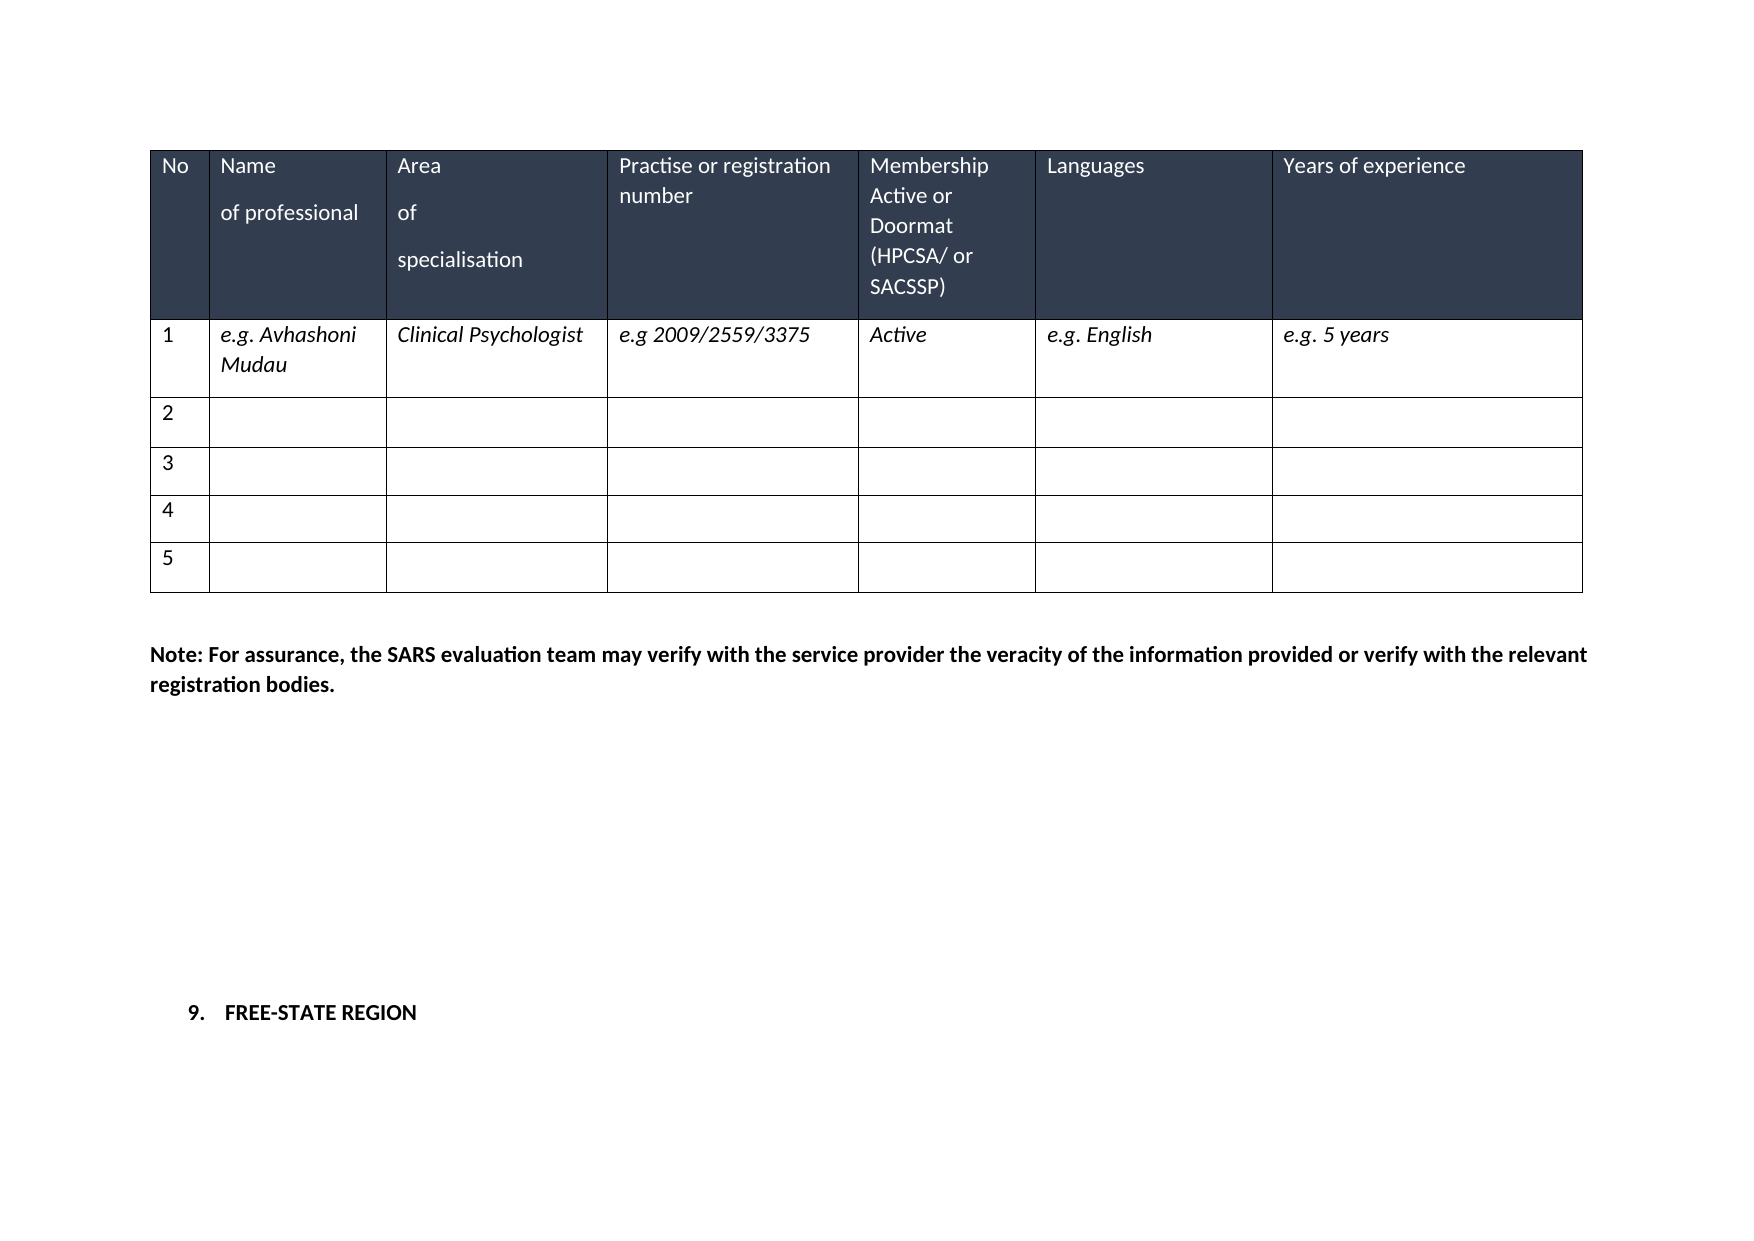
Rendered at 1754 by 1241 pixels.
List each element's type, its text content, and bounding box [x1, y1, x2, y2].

table_cell 5 [151, 543, 209, 592]
table_cell [387, 398, 607, 447]
table_header Practise or registration number [608, 151, 858, 319]
table_cell [210, 543, 386, 592]
table_cell [210, 496, 386, 542]
table_cell Active [859, 320, 1035, 397]
table_cell [859, 398, 1035, 447]
table_cell e.g 2009/2559/3375 [608, 320, 858, 397]
table_cell [859, 543, 1035, 592]
table_header Membership Active or Doormat (HPCSA/ or SACSSP) [859, 151, 1035, 319]
text Note: For assurance, the SARS evaluation team may verify with the service provider the veracity of the information provided or verify with the relevant registration bodies. [150, 640, 1604, 698]
table_header Years of experience [1273, 151, 1582, 319]
table_cell [608, 398, 858, 447]
table_cell e.g. Avhashoni Mudau [210, 320, 386, 397]
table_cell [210, 448, 386, 494]
table_cell [387, 543, 607, 592]
table_cell [387, 496, 607, 542]
table_cell Clinical Psychologist [387, 320, 607, 397]
table_cell 2 [151, 398, 209, 447]
table_cell [608, 543, 858, 592]
list FREE-STATE REGION [187, 998, 1604, 1027]
table_cell e.g. English [1036, 320, 1272, 397]
table_cell [1273, 398, 1582, 447]
table_cell [387, 448, 607, 494]
table_cell 4 [151, 496, 209, 542]
table_cell [608, 496, 858, 542]
table_cell [859, 448, 1035, 494]
table_cell [1036, 496, 1272, 542]
table_cell [1273, 496, 1582, 542]
table_header Languages [1036, 151, 1272, 319]
table_cell [859, 496, 1035, 542]
table_cell [210, 398, 386, 447]
table_cell [608, 448, 858, 494]
table_cell 3 [151, 448, 209, 494]
table_cell 1 [151, 320, 209, 397]
table_cell [1036, 398, 1272, 447]
table_cell [1036, 448, 1272, 494]
table_cell [1036, 543, 1272, 592]
table_cell [1273, 543, 1582, 592]
table_header Name of professional [210, 151, 386, 319]
table_cell e.g. 5 years [1273, 320, 1582, 397]
table_header No [151, 151, 209, 319]
table_cell [1273, 448, 1582, 494]
table_header Area of specialisation [387, 151, 607, 319]
